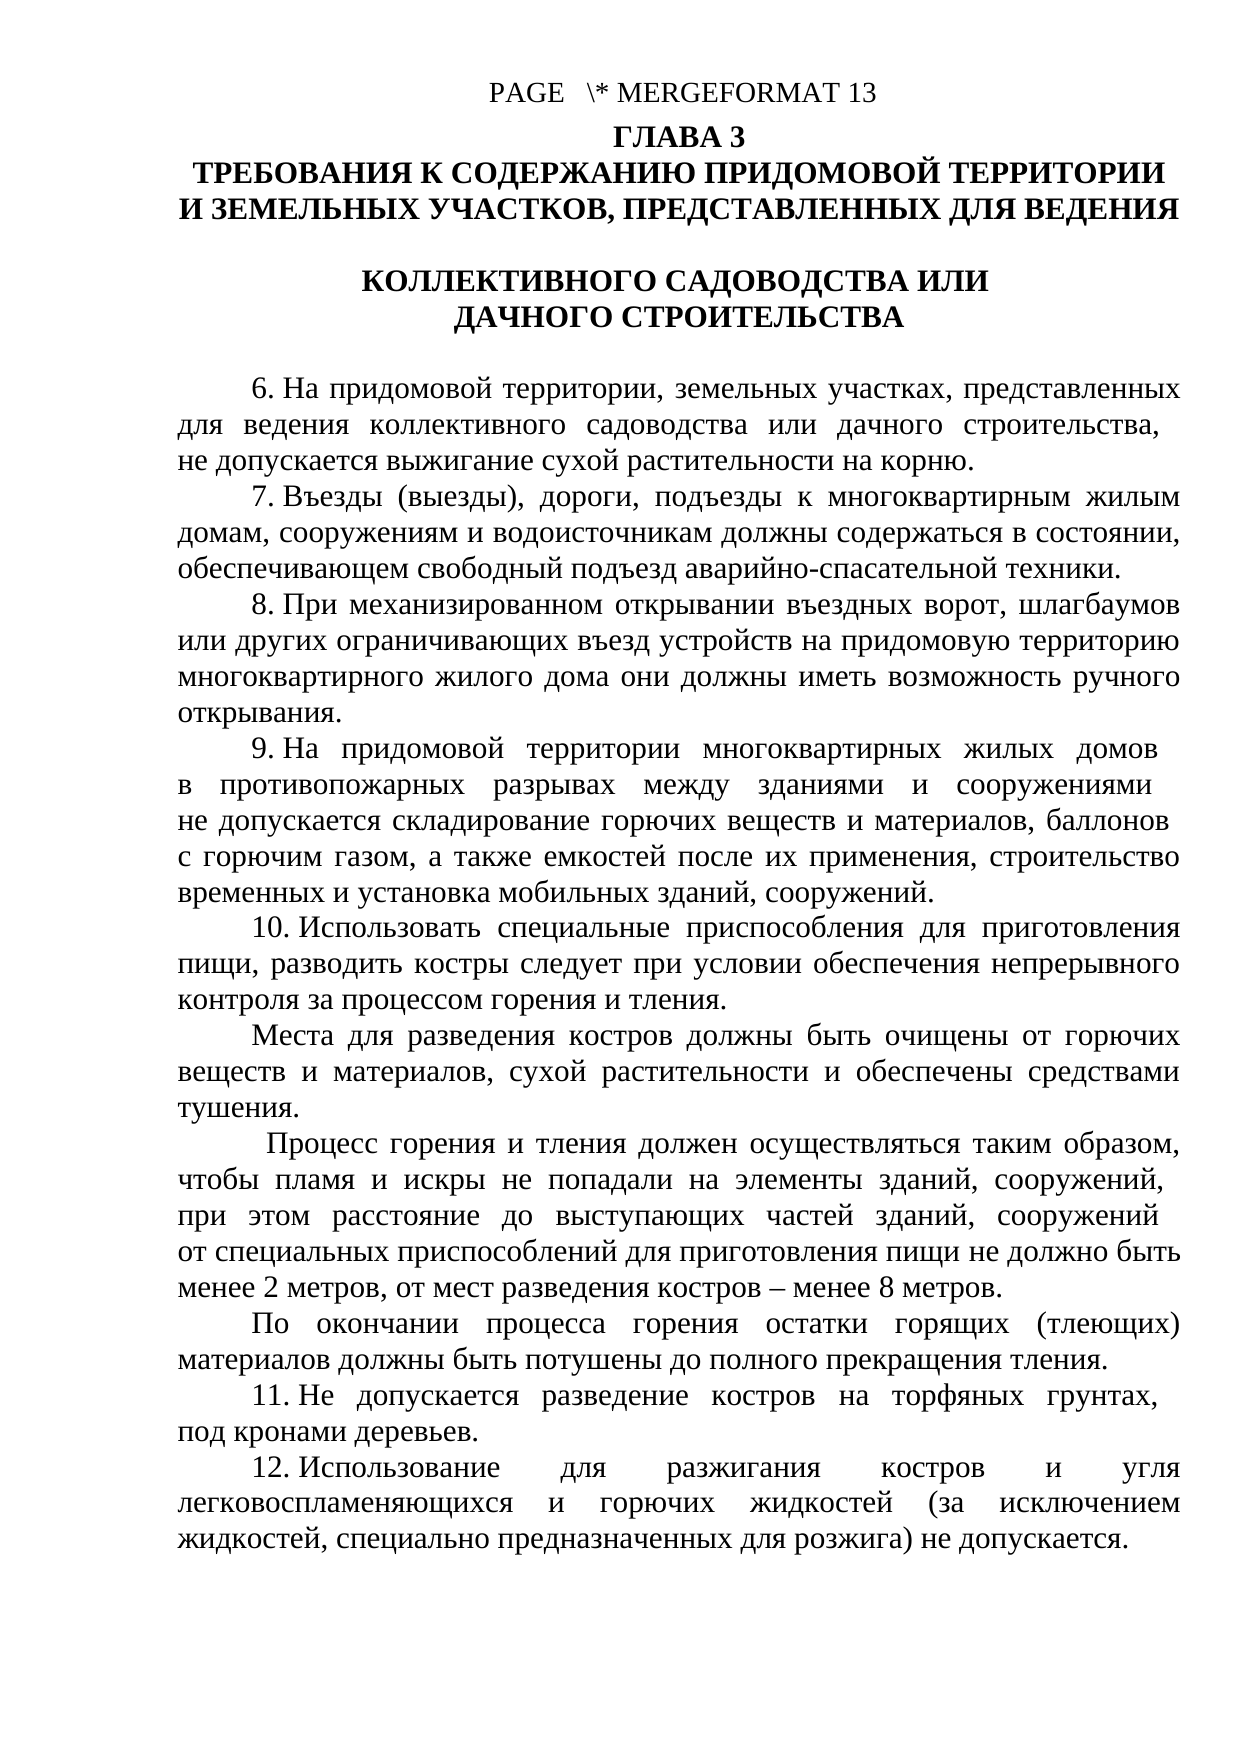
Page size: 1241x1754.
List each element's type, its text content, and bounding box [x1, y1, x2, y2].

list На придомовой территории многоквартирных жилых домов в противопожарных разрывах между зданиями и сооружениями не допускается складирование горючих веществ и материалов, баллонов с горючим газом, а также емкостей после их применения, строительство временных и установка мобильных зданий, сооружений. [177, 729, 1181, 909]
list Въезды (выезды), дороги, подъезды к многоквартирным жилым домам, сооружениям и водоисточникам должны содержаться в состоянии, обеспечивающем свободный подъезд аварийно-спасательной техники. [177, 477, 1181, 585]
list Использовать специальные приспособления для приготовления пищи, разводить костры следует при условии обеспечения непрерывного контроля за процессом горения и тления. [177, 909, 1181, 1017]
list Использование для разжигания костров и угля легковоспламеняющихся и горючих жидкостей (за исключением жидкостей, специально предназначенных для розжига) не допускается. [177, 1448, 1181, 1556]
text ГЛАВА 3 [177, 118, 1181, 154]
list Не допускается разведение костров на торфяных грунтах, под кронами деревьев. [177, 1376, 1181, 1448]
text Процесс горения и тления должен осуществляться таким образом, чтобы пламя и искры не попадали на элементы зданий, сооружений, при этом расстояние до выступающих частей зданий, сооружений от специальных приспособлений для приготовления пищи не должно быть менее 2 метров, от мест разведения костров – менее 8 метров. [177, 1124, 1181, 1304]
text Места для разведения костров должны быть очищены от горючих веществ и материалов, сухой растительности и обеспечены средствами тушения. [177, 1017, 1181, 1124]
text По окончании процесса горения остатки горящих (тлеющих) материалов должны быть потушены до полного прекращения тления. [177, 1304, 1181, 1376]
list На придомовой территории, земельных участках, представленных для ведения коллективного садоводства или дачного строительства, не допускается выжигание сухой растительности на корню. [177, 370, 1181, 477]
list При механизированном открывании въездных ворот, шлагбаумов или других ограничивающих въезд устройств на придомовую территорию многоквартирного жилого дома они должны иметь возможность ручного открывания. [177, 585, 1181, 729]
text ТРЕБОВАНИЯ К СОДЕРЖАНИЮ ПРИДОМОВОЙ ТЕРРИТОРИИ И ЗЕМЕЛЬНЫХ УЧАСТКОВ, ПРЕДСТАВЛЕННЫХ ДЛЯ ВЕДЕНИЯ КОЛЛЕКТИВНОГО САДОВОДСТВА ИЛИ ДАЧНОГО СТРОИТЕЛЬСТВА [177, 154, 1181, 334]
